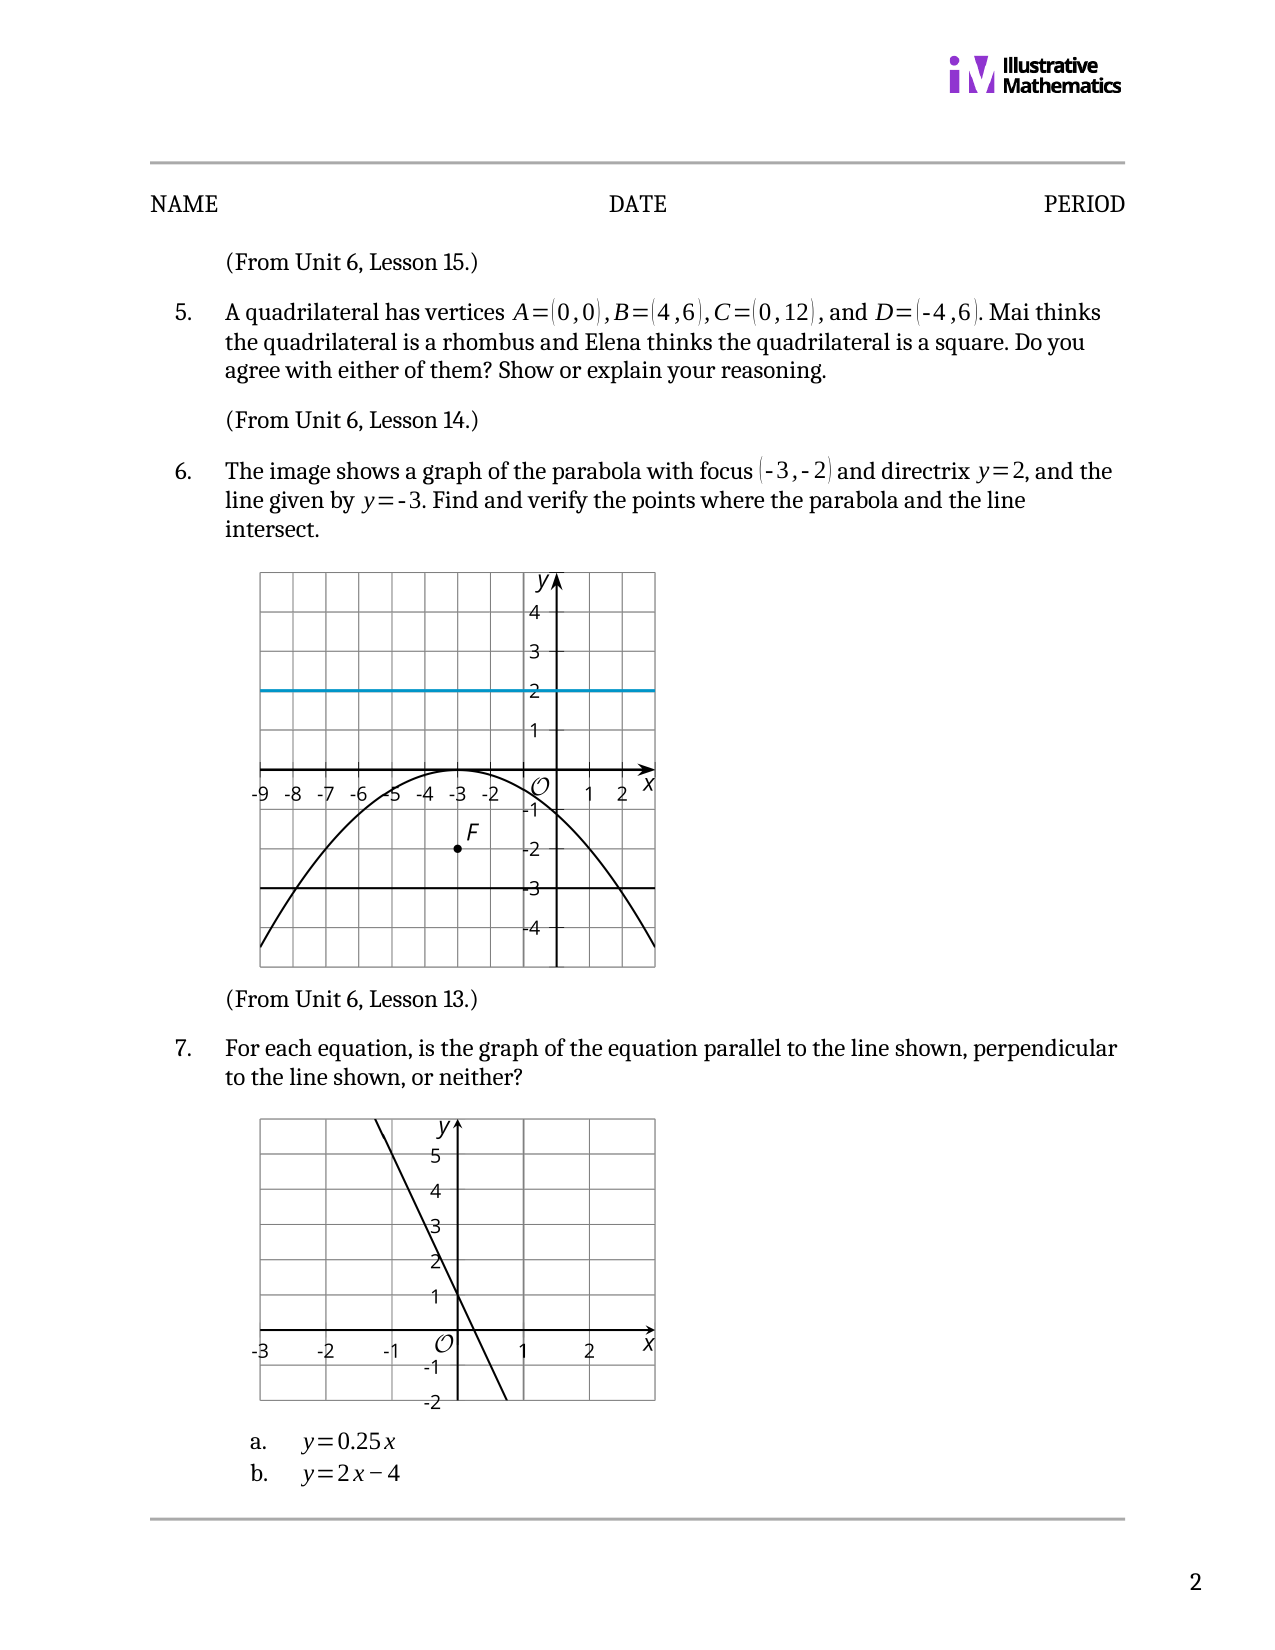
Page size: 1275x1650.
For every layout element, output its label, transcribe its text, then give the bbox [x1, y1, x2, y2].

list (From Unit 6, Lesson 14.) [175, 406, 1125, 435]
list A quadrilateral has vertices and . Mai thinks the quadrilateral is a rhombus and Elena thinks the quadrilateral is a square. Do you agree with either of them? Show or explain your reasoning. [175, 297, 1125, 385]
list (From Unit 6, Lesson 13.) [175, 984, 1125, 1013]
picture [243, 1112, 663, 1417]
picture [243, 564, 663, 975]
list The image shows a graph of the parabola with focus and directrix , and the line given by . Find and verify the points where the parabola and the line intersect. [175, 456, 1125, 544]
list (From Unit 6, Lesson 15.) [175, 247, 1125, 276]
list For each equation, is the graph of the equation parallel to the line shown, perpendicular to the line shown, or neither? [175, 1034, 1125, 1092]
picture [949, 55, 1121, 93]
